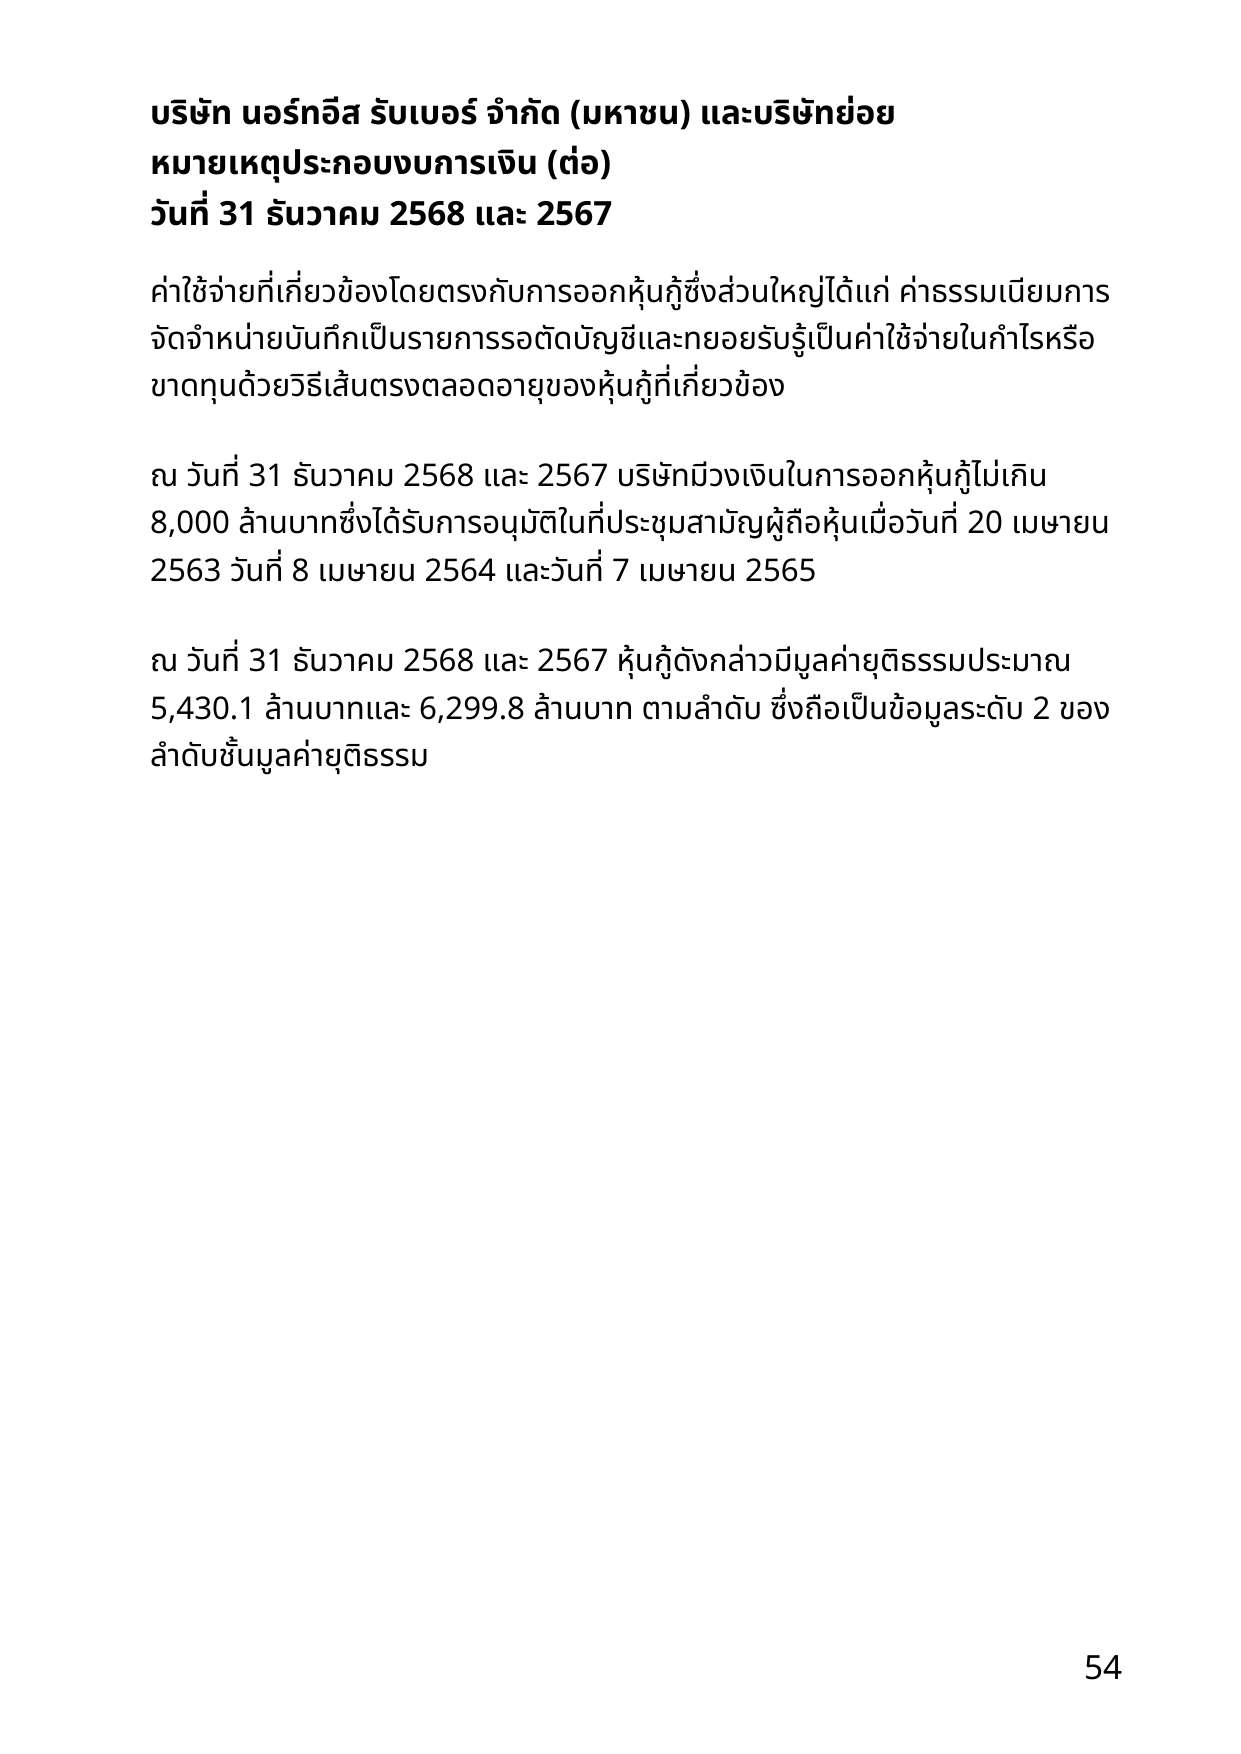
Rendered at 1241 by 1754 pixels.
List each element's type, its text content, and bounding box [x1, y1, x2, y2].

text ณ วันที่ 31 ธันวาคม 2568 และ 2567 บริษัทมีวงเงินในการออกหุ้นกู้ไม่เกิน 8,000 ล้านบาทซึ่งได้รับการอนุมัติในที่ประชุมสามัญผู้ถือหุ้นเมื่อวันที่ 20 เมษายน 2563 วันที่ 8 เมษายน 2564 และวันที่ 7 เมษายน 2565 [150, 453, 1122, 596]
text ค่าใช้จ่ายที่เกี่ยวข้องโดยตรงกับการออกหุ้นกู้ซึ่งส่วนใหญ่ได้แก่ ค่าธรรมเนียมการจัดจำหน่ายบันทึกเป็นรายการรอตัดบัญชีและทยอยรับรู้เป็นค่าใช้จ่ายในกำไรหรือขาดทุนด้วยวิธีเส้นตรงตลอดอายุของหุ้นกู้ที่เกี่ยวข้อง [150, 269, 1122, 410]
text ณ วันที่ 31 ธันวาคม 2568 และ 2567 หุ้นกู้ดังกล่าวมีมูลค่ายุติธรรมประมาณ 5,430.1 ล้านบาทและ 6,299.8 ล้านบาท ตามลำดับ ซึ่งถือเป็นข้อมูลระดับ 2 ของลำดับชั้นมูลค่ายุติธรรม [150, 638, 1122, 780]
